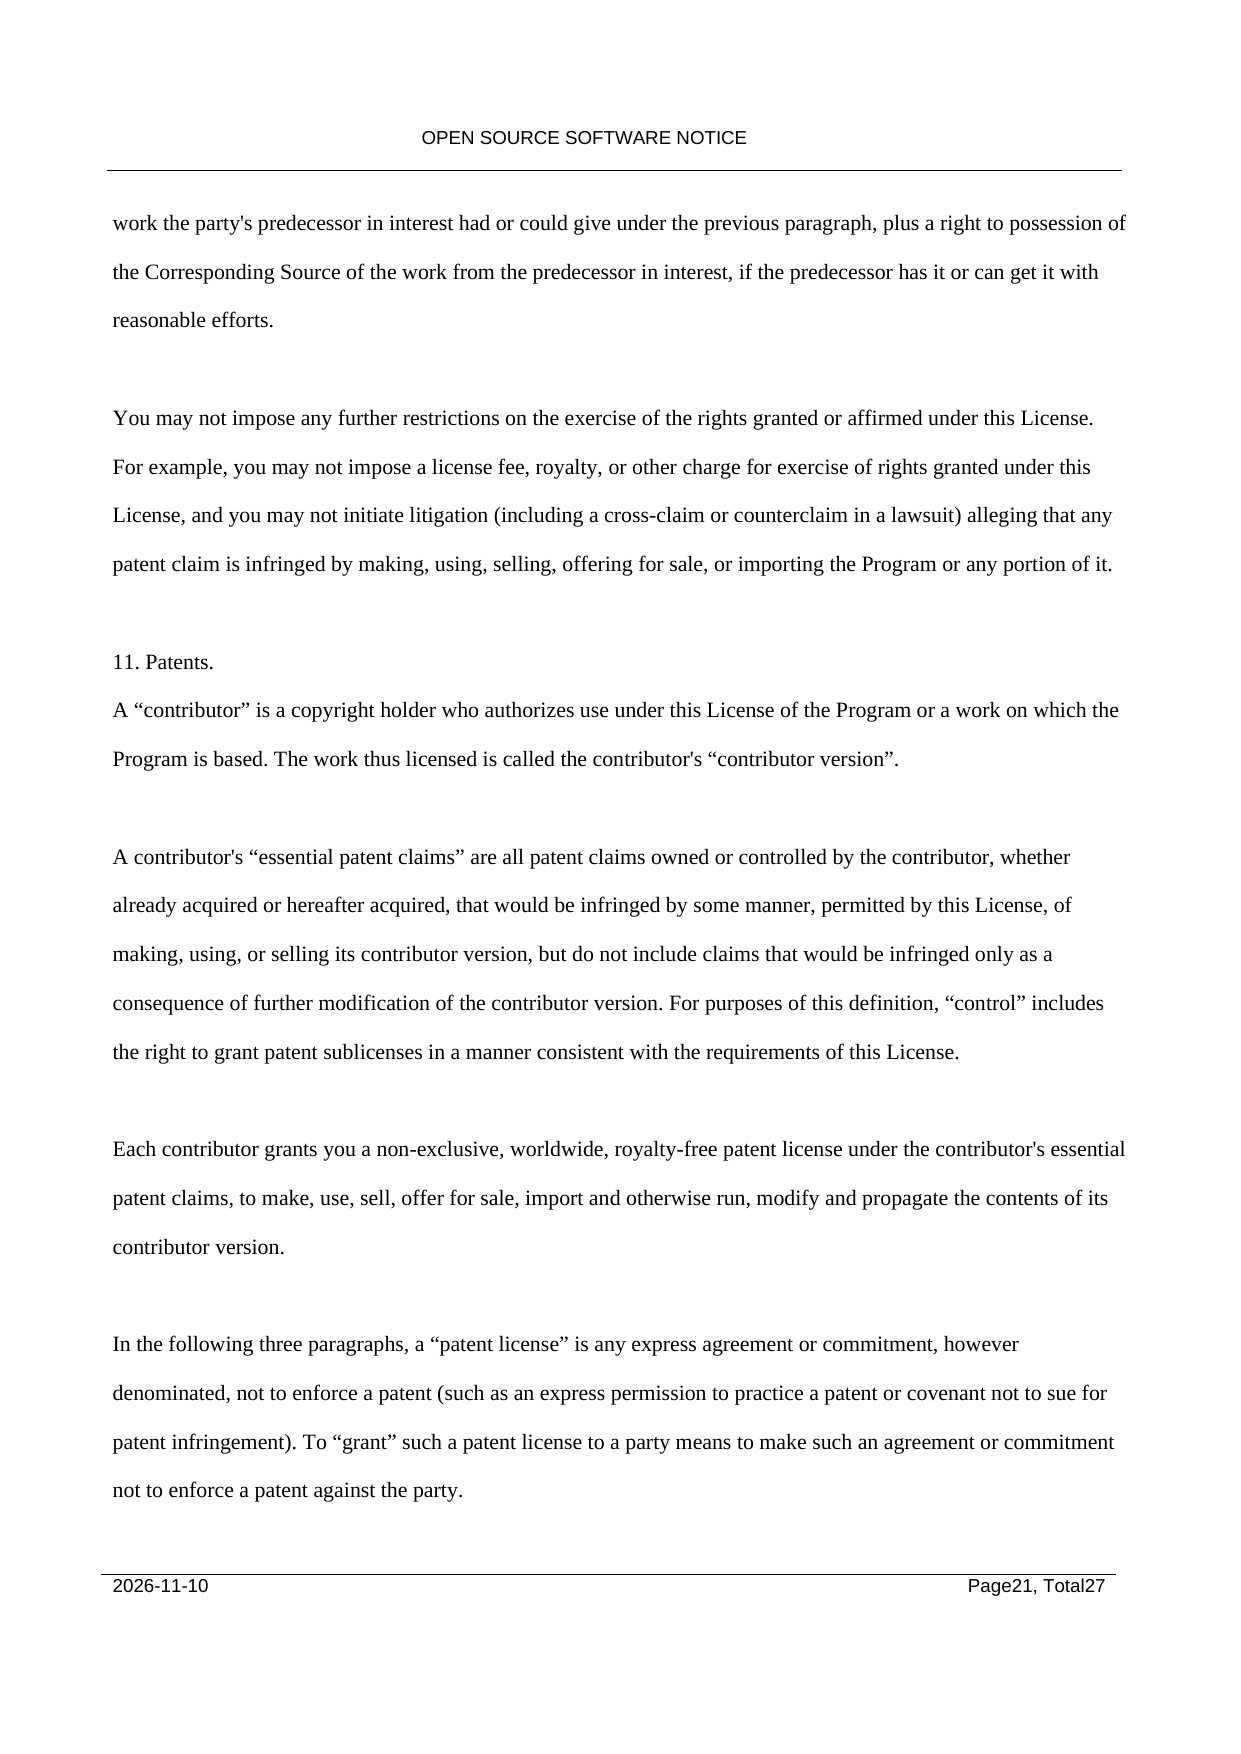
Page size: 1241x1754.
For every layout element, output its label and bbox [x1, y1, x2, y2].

text [112, 206, 1128, 1506]
